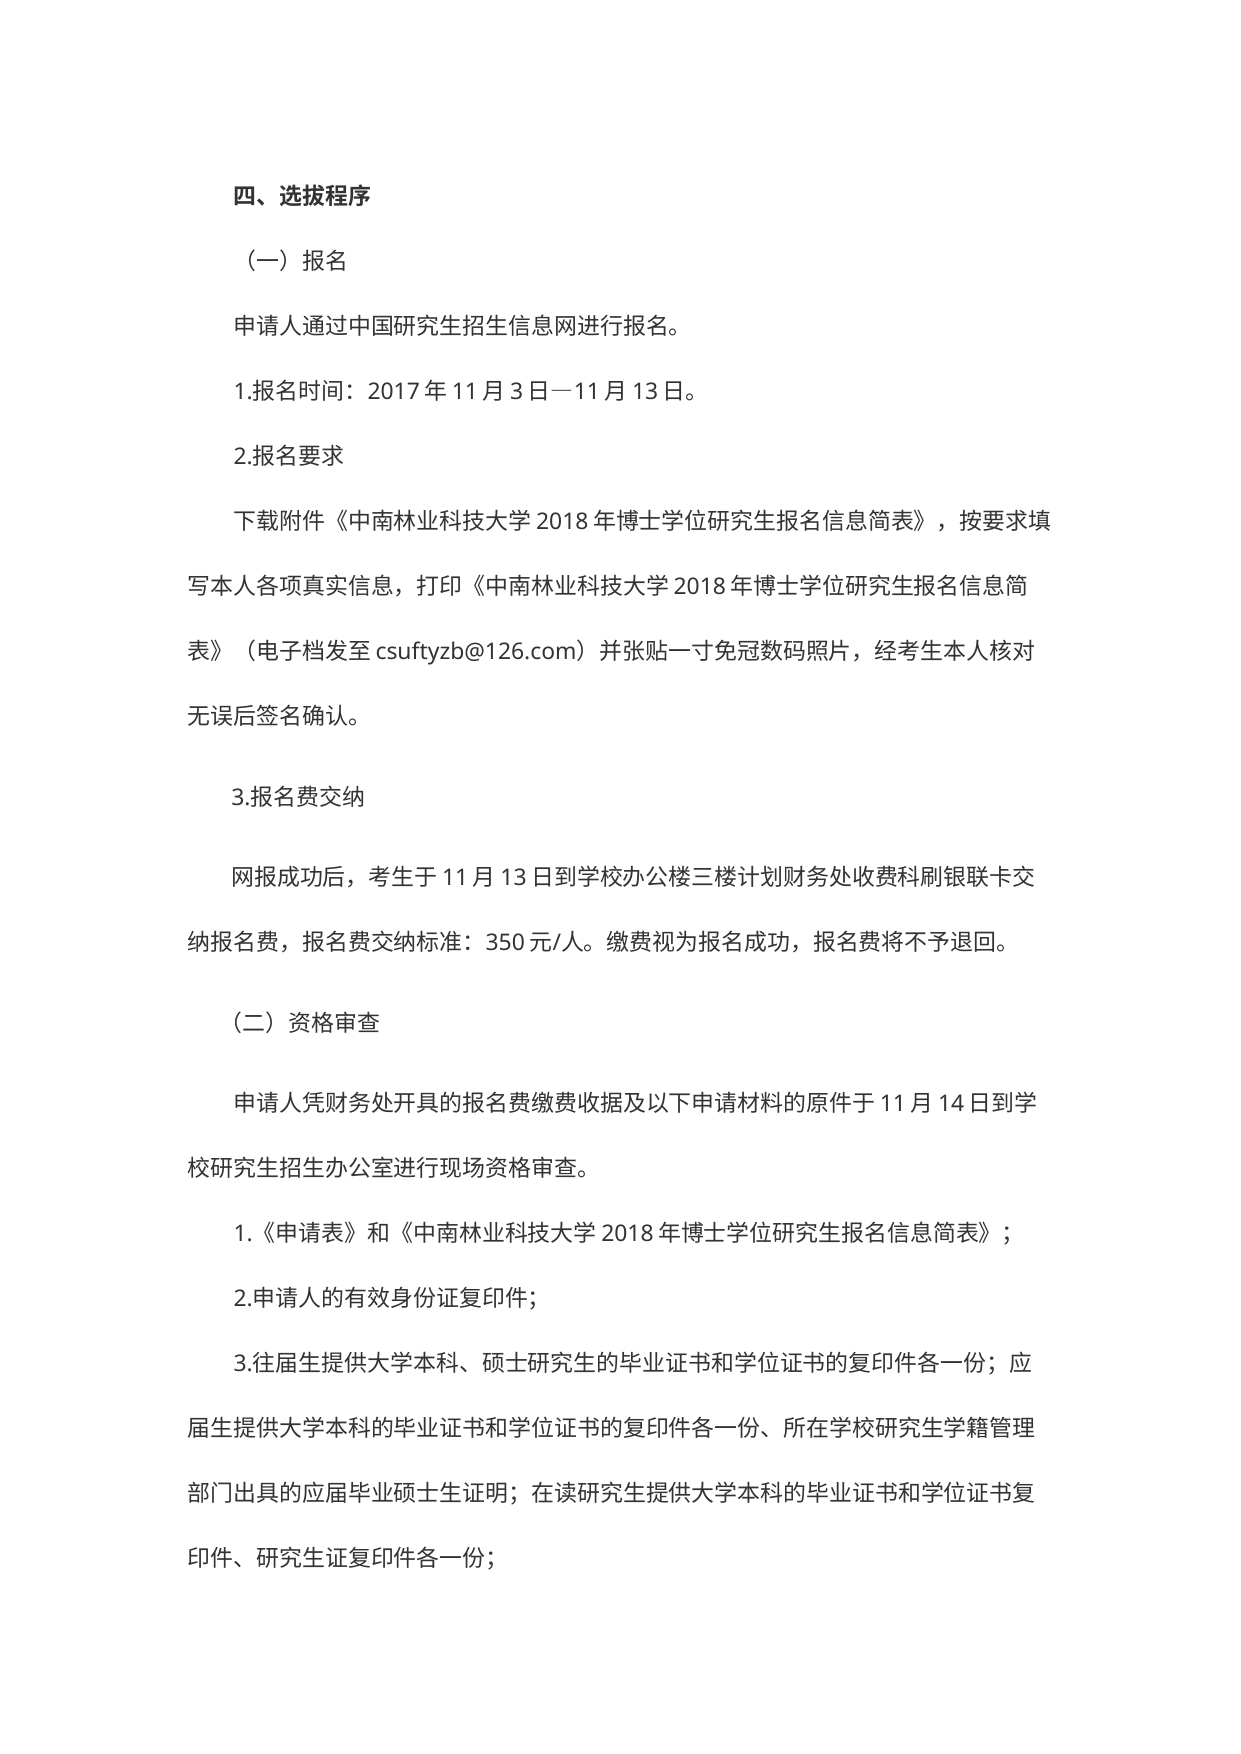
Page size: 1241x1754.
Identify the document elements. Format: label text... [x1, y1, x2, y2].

text 1.报名时间：2017年11月3日—11月13日。 [187, 357, 1053, 422]
text 3.往届生提供大学本科、硕士研究生的毕业证书和学位证书的复印件各一份；应届生提供大学本科的毕业证书和学位证书的复印件各一份、所在学校研究生学籍管理部门出具的应届毕业硕士生证明；在读研究生提供大学本科的毕业证书和学位证书复印件、研究生证复印件各一份； [187, 1329, 1053, 1589]
text 1.《申请表》和《中南林业科技大学2018年博士学位研究生报名信息简表》； [187, 1199, 1053, 1264]
text 2.申请人的有效身份证复印件； [187, 1264, 1053, 1329]
text 申请人凭财务处开具的报名费缴费收据及以下申请材料的原件于11月14日到学校研究生招生办公室进行现场资格审查。 [187, 1069, 1053, 1199]
text 下载附件《中南林业科技大学2018年博士学位研究生报名信息简表》，按要求填写本人各项真实信息，打印《中南林业科技大学2018年博士学位研究生报名信息简表》（电子档发至csuftyzb@126.com）并张贴一寸免冠数码照片，经考生本人核对无误后签名确认。 [187, 487, 1053, 747]
text 四、选拔程序 [187, 162, 1053, 227]
text 申请人通过中国研究生招生信息网进行报名。 [187, 292, 1053, 357]
text 3.报名费交纳 [187, 763, 1053, 828]
text （二）资格审查 [187, 989, 1053, 1054]
text 2.报名要求 [187, 422, 1053, 487]
text 网报成功后，考生于11月13日到学校办公楼三楼计划财务处收费科刷银联卡交纳报名费，报名费交纳标准：350元/人。缴费视为报名成功，报名费将不予退回。 [187, 843, 1053, 973]
text （一）报名 [187, 227, 1053, 292]
